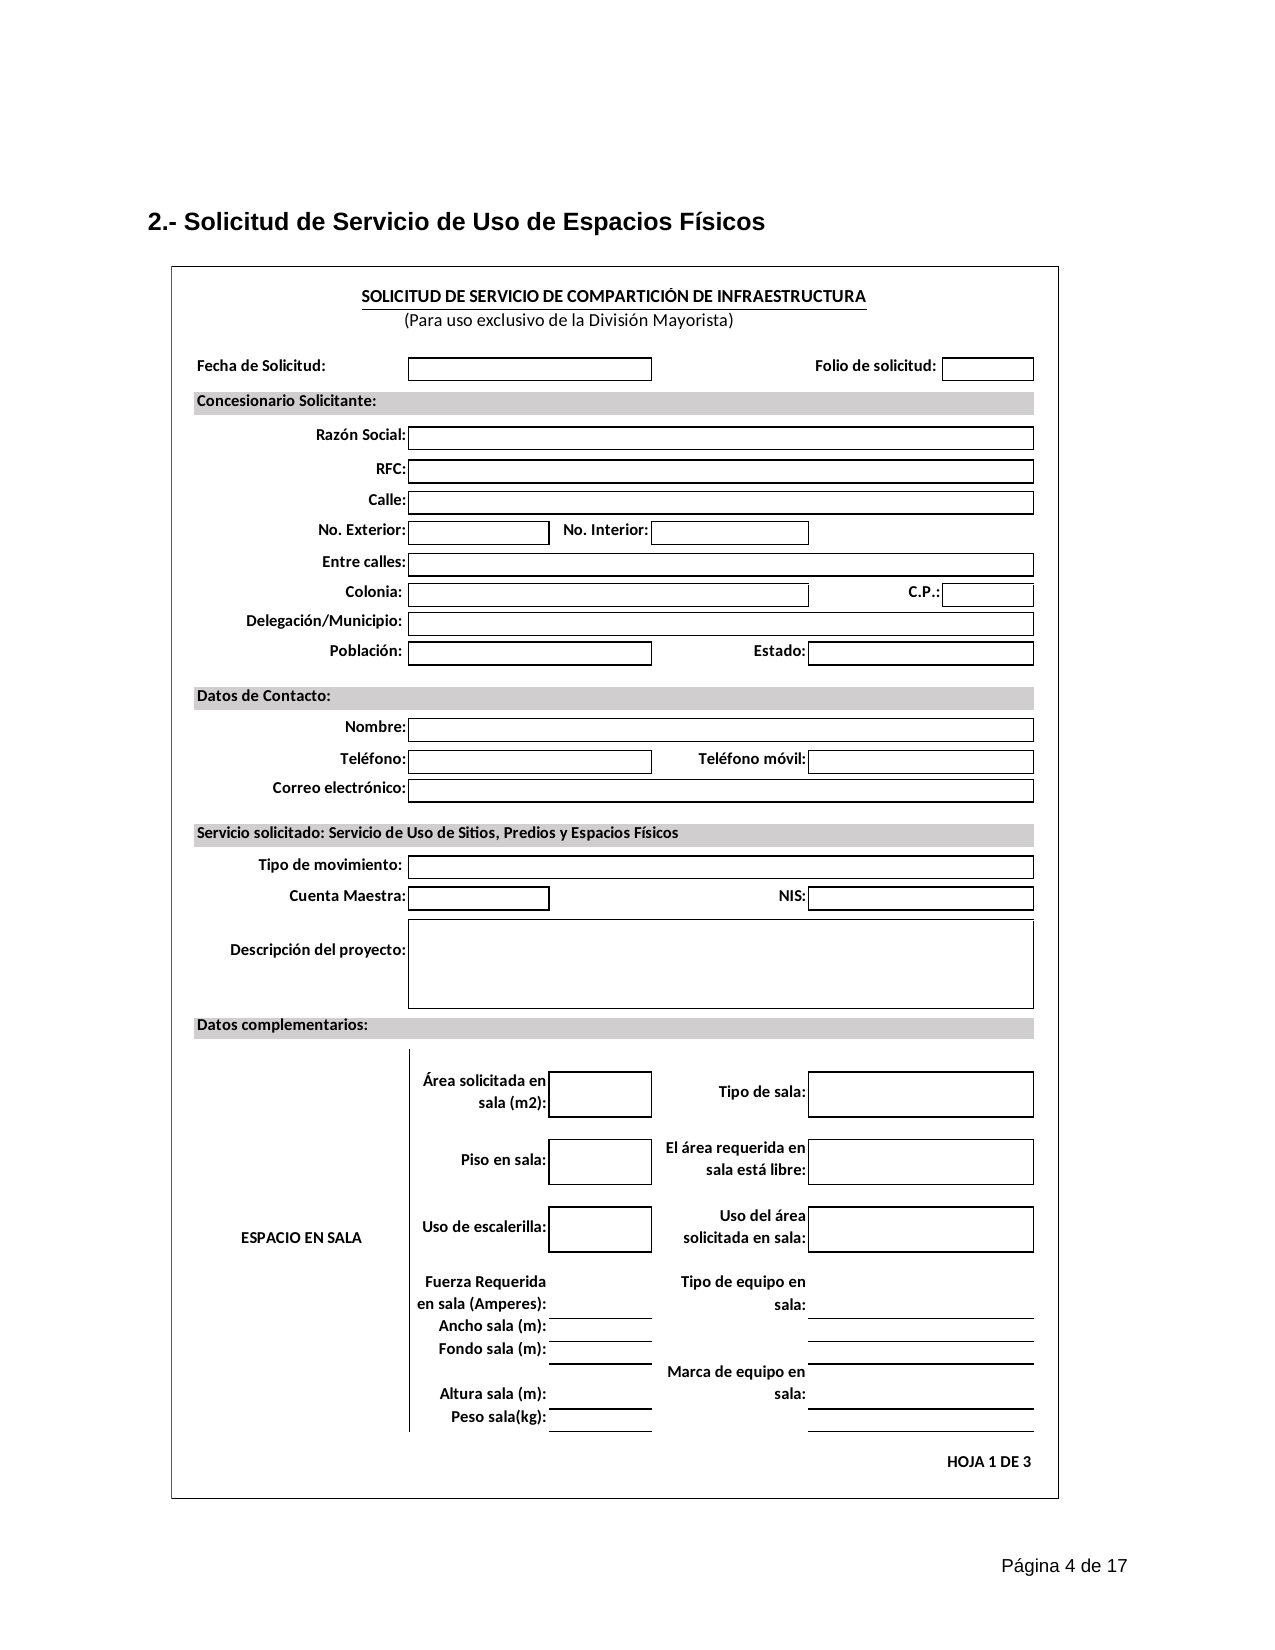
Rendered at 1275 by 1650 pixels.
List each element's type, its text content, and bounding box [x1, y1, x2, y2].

text 2.- Solicitud de Servicio de Uso de Espacios Físicos [148, 207, 1127, 236]
